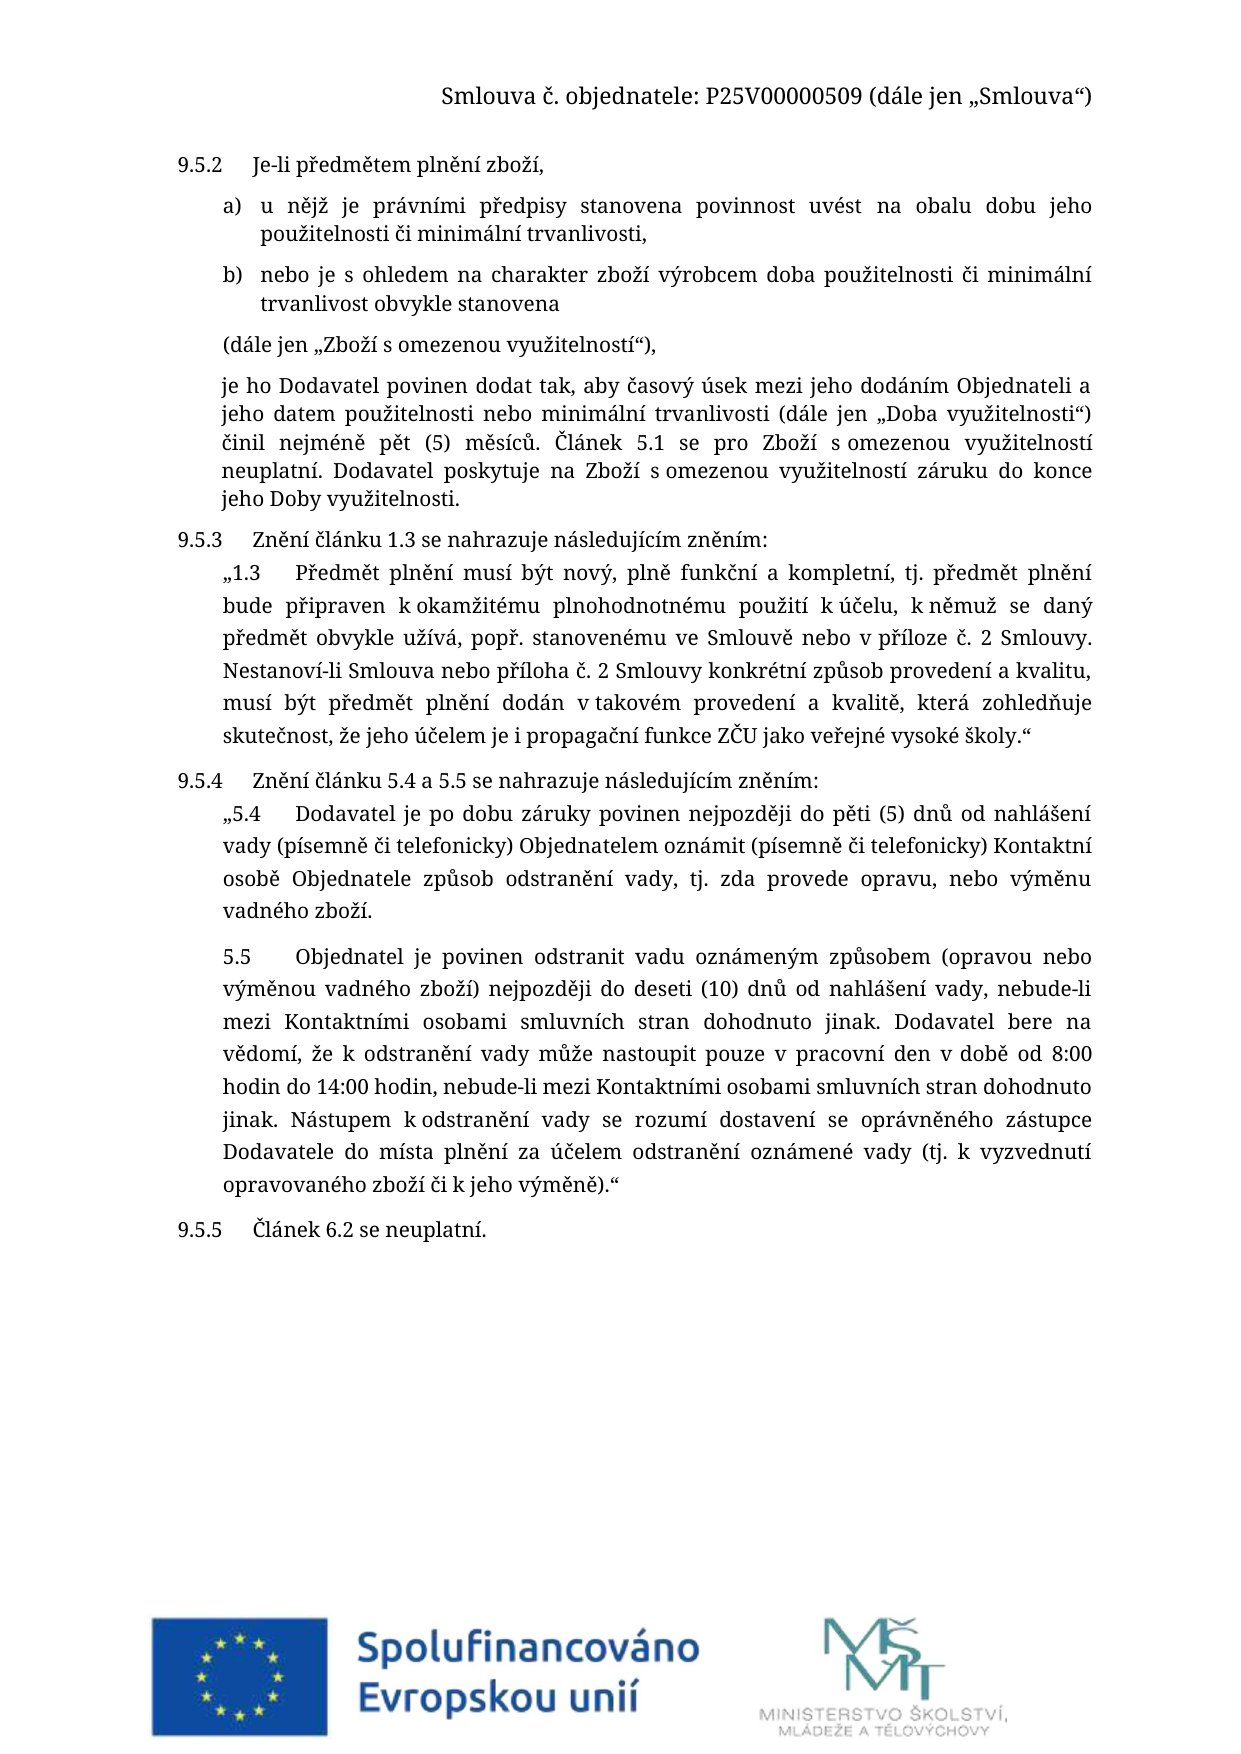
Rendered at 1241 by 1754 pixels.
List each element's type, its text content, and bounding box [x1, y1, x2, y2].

list „5.4 Dodavatel je po dobu záruky povinen nejpozději do pěti (5) dnů od nahlášení vady (písemně či telefonicky) Objednatelem oznámit (písemně či telefonicky) Kontaktní osobě Objednatele způsob odstranění vady, tj. zda provede opravu, nebo výměnu vadného zboží. [223, 799, 1093, 925]
list Znění článku 1.3 se nahrazuje následujícím zněním: [177, 526, 1093, 554]
list Je-li předmětem plnění zboží, [177, 150, 1093, 179]
text je ho Dodavatel povinen dodat tak, aby časový úsek mezi jeho dodáním Objednateli a jeho datem použitelnosti nebo minimální trvanlivosti (dále jen „Doba využitelnosti“) činil nejméně pět (5) měsíců. Článek 5.1 se pro Zboží s omezenou využitelností neuplatní. Dodavatel poskytuje na Zboží s omezenou využitelností záruku do konce jeho Doby využitelnosti. [221, 371, 1093, 513]
list nebo je s ohledem na charakter zboží výrobcem doba použitelnosti či minimální trvanlivost obvykle stanovena [223, 261, 1093, 317]
picture [147, 1613, 1009, 1742]
list u nějž je právními předpisy stanovena povinnost uvést na obalu dobu jeho použitelnosti či minimální trvanlivosti, [223, 191, 1093, 248]
text (dále jen „Zboží s omezenou využitelností“), [223, 330, 1093, 358]
list Znění článku 5.4 a 5.5 se nahrazuje následujícím zněním: [177, 766, 1093, 795]
list Článek 6.2 se neuplatní. [177, 1215, 1093, 1243]
list „1.3 Předmět plnění musí být nový, plně funkční a kompletní, tj. předmět plnění bude připraven k okamžitému plnohodnotnému použití k účelu, k němuž se daný předmět obvykle užívá, popř. stanovenému ve Smlouvě nebo v příloze č. 2 Smlouvy. Nestanoví-li Smlouva nebo příloha č. 2 Smlouvy konkrétní způsob provedení a kvalitu, musí být předmět plnění dodán v takovém provedení a kvalitě, která zohledňuje skutečnost, že jeho účelem je i propagační funkce ZČU jako veřejné vysoké školy.“ [223, 558, 1093, 749]
list 5.5 Objednatel je povinen odstranit vadu oznámeným způsobem (opravou nebo výměnou vadného zboží) nejpozději do deseti (10) dnů od nahlášení vady, nebude-li mezi Kontaktními osobami smluvních stran dohodnuto jinak. Dodavatel bere na vědomí, že k odstranění vady může nastoupit pouze v pracovní den v době od 8:00 hodin do 14:00 hodin, nebude-li mezi Kontaktními osobami smluvních stran dohodnuto jinak. Nástupem k odstranění vady se rozumí dostavení se oprávněného zástupce Dodavatele do místa plnění za účelem odstranění oznámené vady (tj. k vyzvednutí opravovaného zboží či k jeho výměně).“ [223, 942, 1093, 1198]
